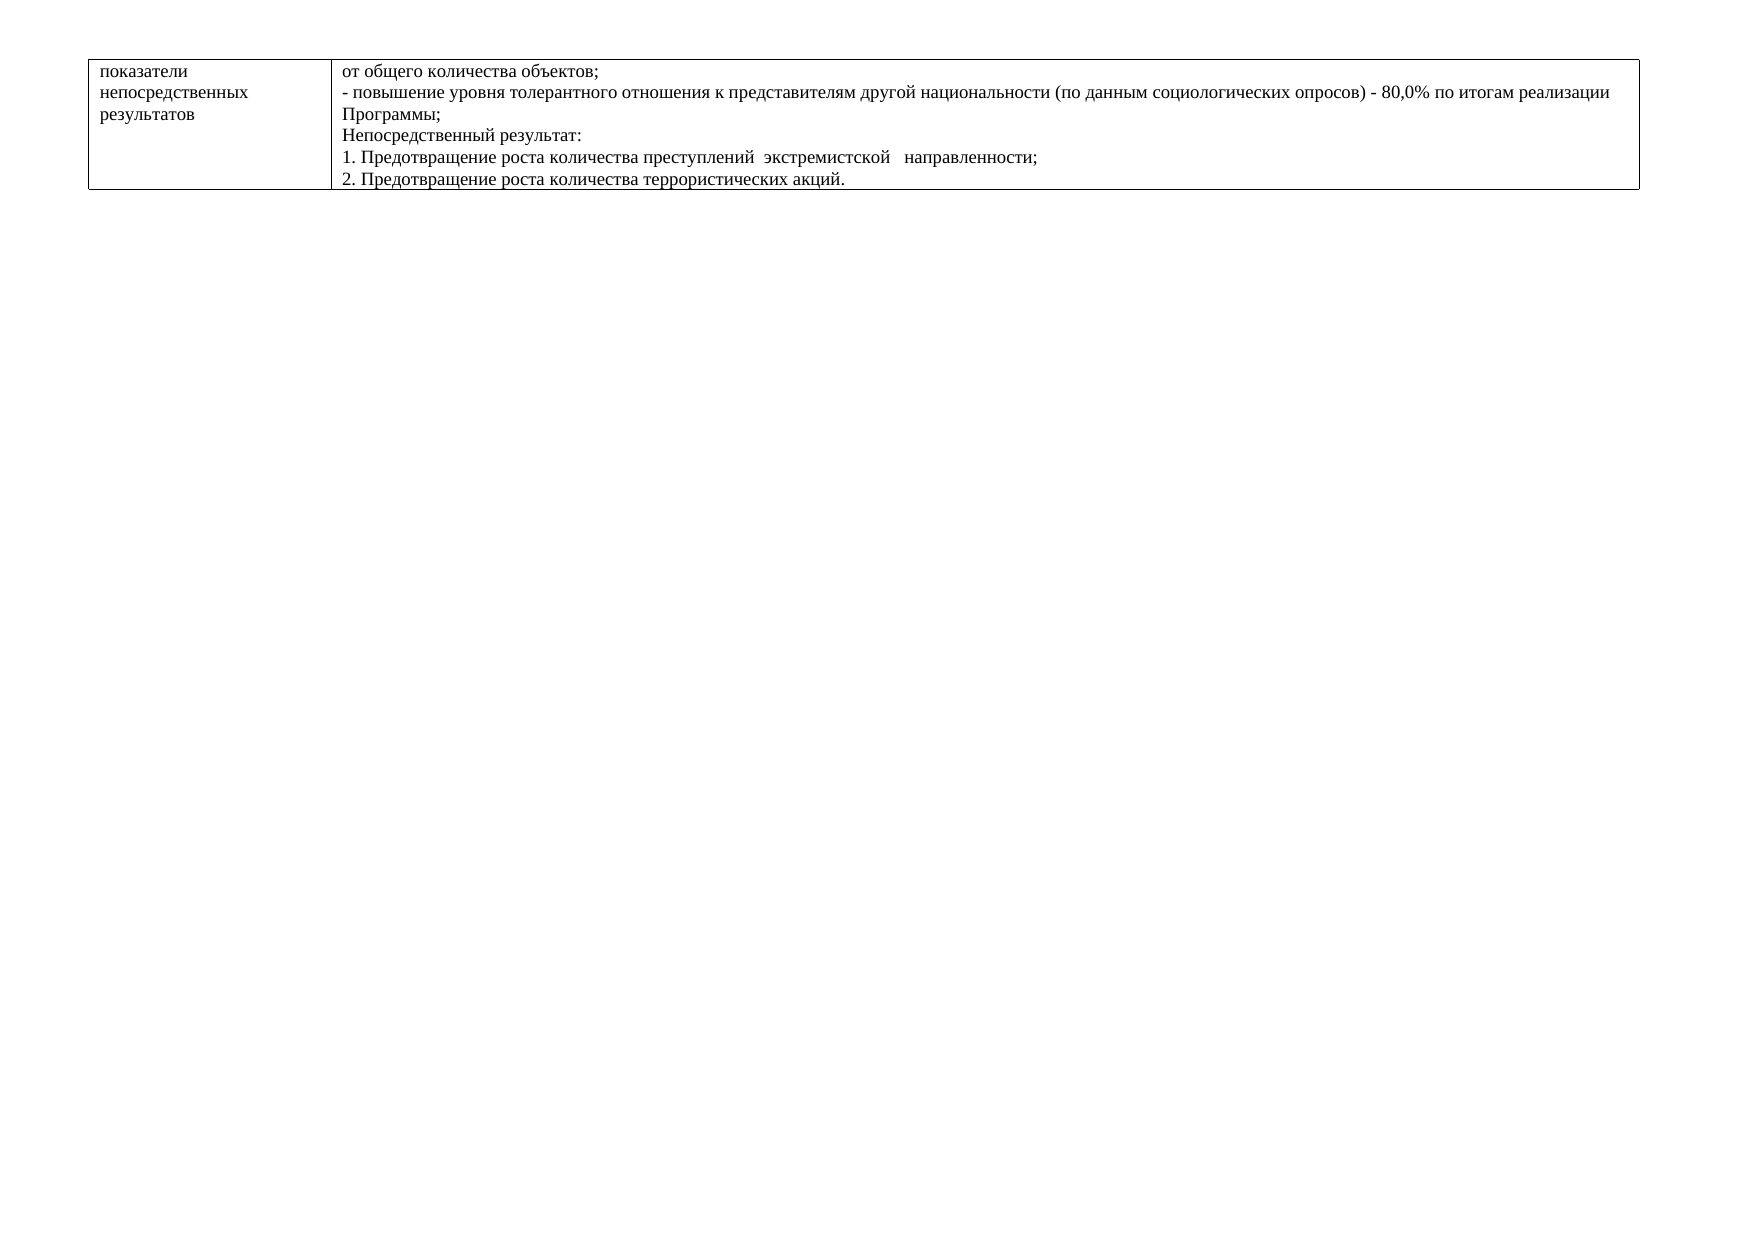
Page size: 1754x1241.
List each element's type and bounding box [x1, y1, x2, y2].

table_cell [332, 60, 1639, 189]
table_cell [89, 60, 331, 189]
